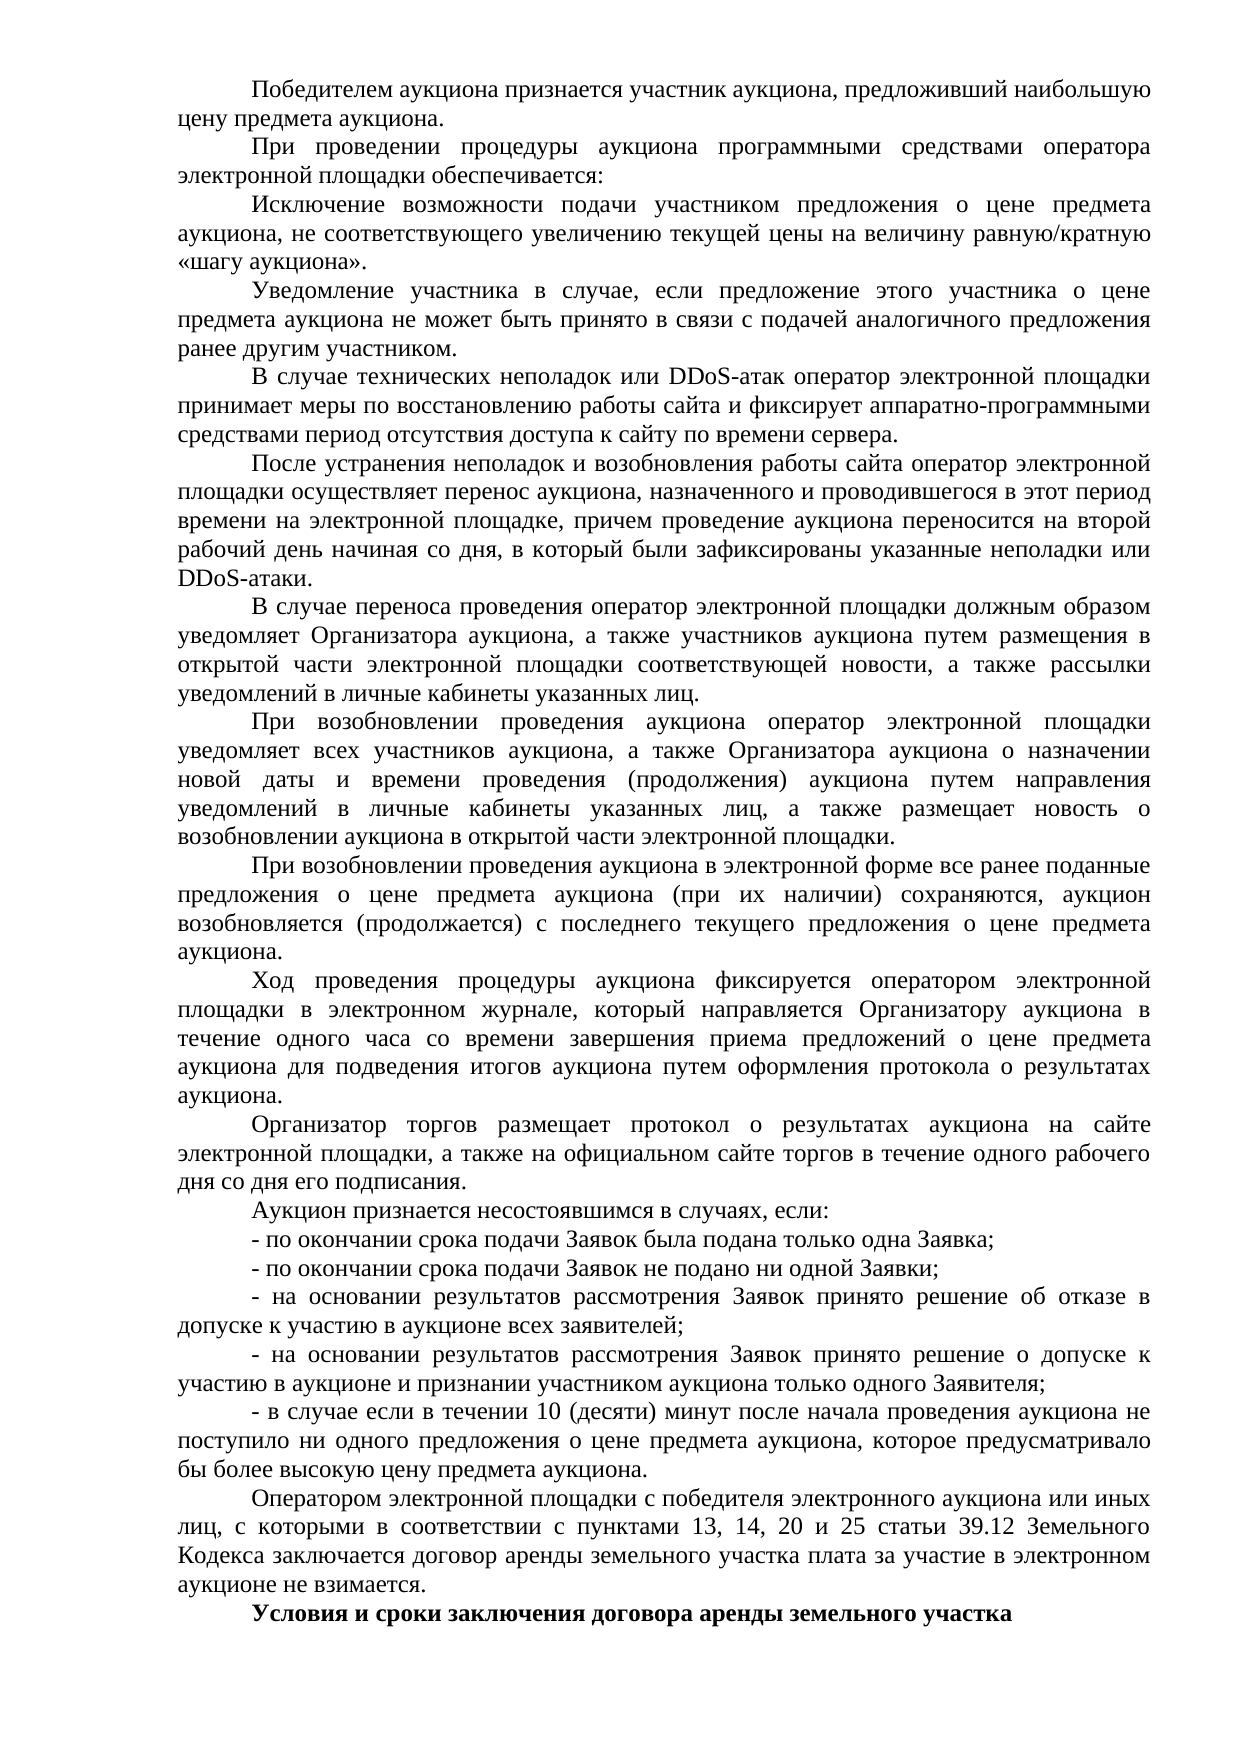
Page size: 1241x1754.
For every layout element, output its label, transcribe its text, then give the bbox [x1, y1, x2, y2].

text Победителем аукциона признается участник аукциона, предложивший наибольшую цену предмета аукциона. [177, 74, 1152, 131]
text Исключение возможности подачи участником предложения о цене предмета аукциона, не соответствующего увеличению текущей цены на величину равную/кратную «шагу аукциона». [177, 189, 1152, 275]
text После устранения неполадок и возобновления работы сайта оператор электронной площадки осуществляет перенос аукциона, назначенного и проводившегося в этот период времени на электронной площадке, причем проведение аукциона переносится на второй рабочий день начиная со дня, в который были зафиксированы указанные неполадки или DDoS-атаки. [177, 448, 1152, 591]
text Оператором электронной площадки с победителя электронного аукциона или иных лиц, с которыми в соответствии с пунктами 13, 14, 20 и 25 статьи 39.12 Земельного Кодекса заключается договор аренды земельного участка плата за участие в электронном аукционе не взимается. [177, 1483, 1152, 1598]
text В случае технических неполадок или DDoS-атак оператор электронной площадки принимает меры по восстановлению работы сайта и фиксирует аппаратно-программными средствами период отсутствия доступа к сайту по времени сервера. [177, 361, 1152, 448]
text Аукцион признается несостоявшимся в случаях, если: [177, 1195, 1152, 1224]
text При возобновлении проведения аукциона оператор электронной площадки уведомляет всех участников аукциона, а также Организатора аукциона о назначении новой даты и времени проведения (продолжения) аукциона путем направления уведомлений в личные кабинеты указанных лиц, а также размещает новость о возобновлении аукциона в открытой части электронной площадки. [177, 706, 1152, 850]
text Условия и сроки заключения договора аренды земельного участка [177, 1598, 1152, 1626]
text Ход проведения процедуры аукциона фиксируется оператором электронной площадки в электронном журнале, который направляется Организатору аукциона в течение одного часа со времени завершения приема предложений о цене предмета аукциона для подведения итогов аукциона путем оформления протокола о результатах аукциона. [177, 965, 1152, 1109]
text - по окончании срока подачи Заявок была подана только одна Заявка; [177, 1224, 1152, 1253]
text В случае переноса проведения оператор электронной площадки должным образом уведомляет Организатора аукциона, а также участников аукциона путем размещения в открытой части электронной площадки соответствующей новости, а также рассылки уведомлений в личные кабинеты указанных лиц. [177, 591, 1152, 706]
text Уведомление участника в случае, если предложение этого участника о цене предмета аукциона не может быть принято в связи с подачей аналогичного предложения ранее другим участником. [177, 275, 1152, 361]
text - на основании результатов рассмотрения Заявок принято решение об отказе в допуске к участию в аукционе всех заявителей; [177, 1281, 1152, 1339]
text - в случае если в течении 10 (десяти) минут после начала проведения аукциона не поступило ни одного предложения о цене предмета аукциона, которое предусматривало бы более высокую цену предмета аукциона. [177, 1396, 1152, 1483]
text - по окончании срока подачи Заявок не подано ни одной Заявки; [177, 1253, 1152, 1281]
text При возобновлении проведения аукциона в электронной форме все ранее поданные предложения о цене предмета аукциона (при их наличии) сохраняются, аукцион возобновляется (продолжается) с последнего текущего предложения о цене предмета аукциона. [177, 850, 1152, 965]
text - на основании результатов рассмотрения Заявок принято решение о допуске к участию в аукционе и признании участником аукциона только одного Заявителя; [177, 1339, 1152, 1396]
text При проведении процедуры аукциона программными средствами оператора электронной площадки обеспечивается: [177, 131, 1152, 189]
text Организатор торгов размещает протокол о результатах аукциона на сайте электронной площадки, а также на официальном сайте торгов в течение одного рабочего дня со дня его подписания. [177, 1109, 1152, 1195]
